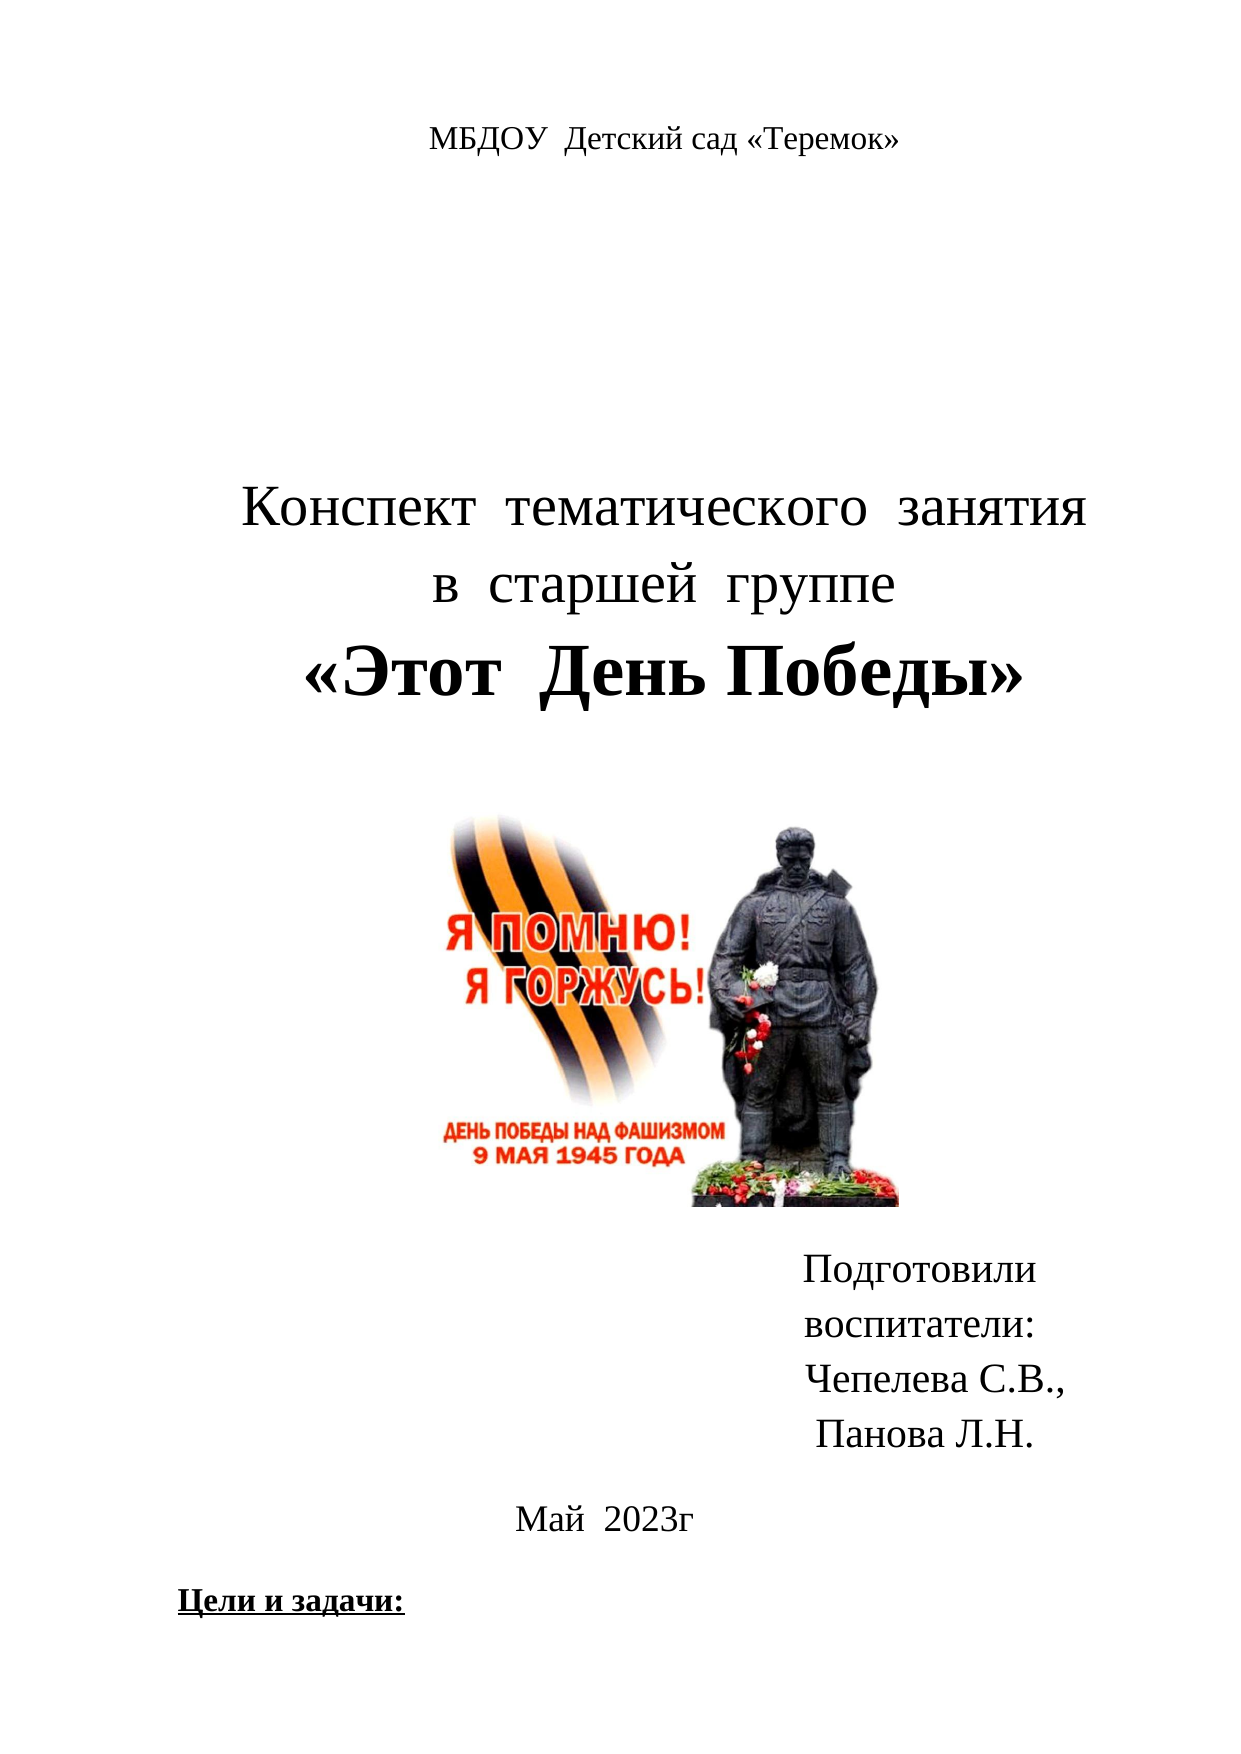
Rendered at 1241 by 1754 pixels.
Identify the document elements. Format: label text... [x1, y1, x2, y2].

picture [430, 812, 899, 1207]
text Подготовили [177, 1243, 1152, 1291]
text Панова Л.Н. [177, 1409, 1152, 1457]
text в старшей группе [177, 548, 1152, 615]
text воспитатели: [177, 1298, 1152, 1346]
text Май 2023г [177, 1496, 1152, 1539]
text МБДОУ Детский сад «Теремок» [177, 118, 1152, 156]
text «Этот День Победы» [177, 625, 1152, 711]
text Конспект тематического занятия [177, 471, 1152, 538]
text Цели и задачи: [177, 1580, 1152, 1618]
text Чепелева С.В., [177, 1354, 1152, 1402]
